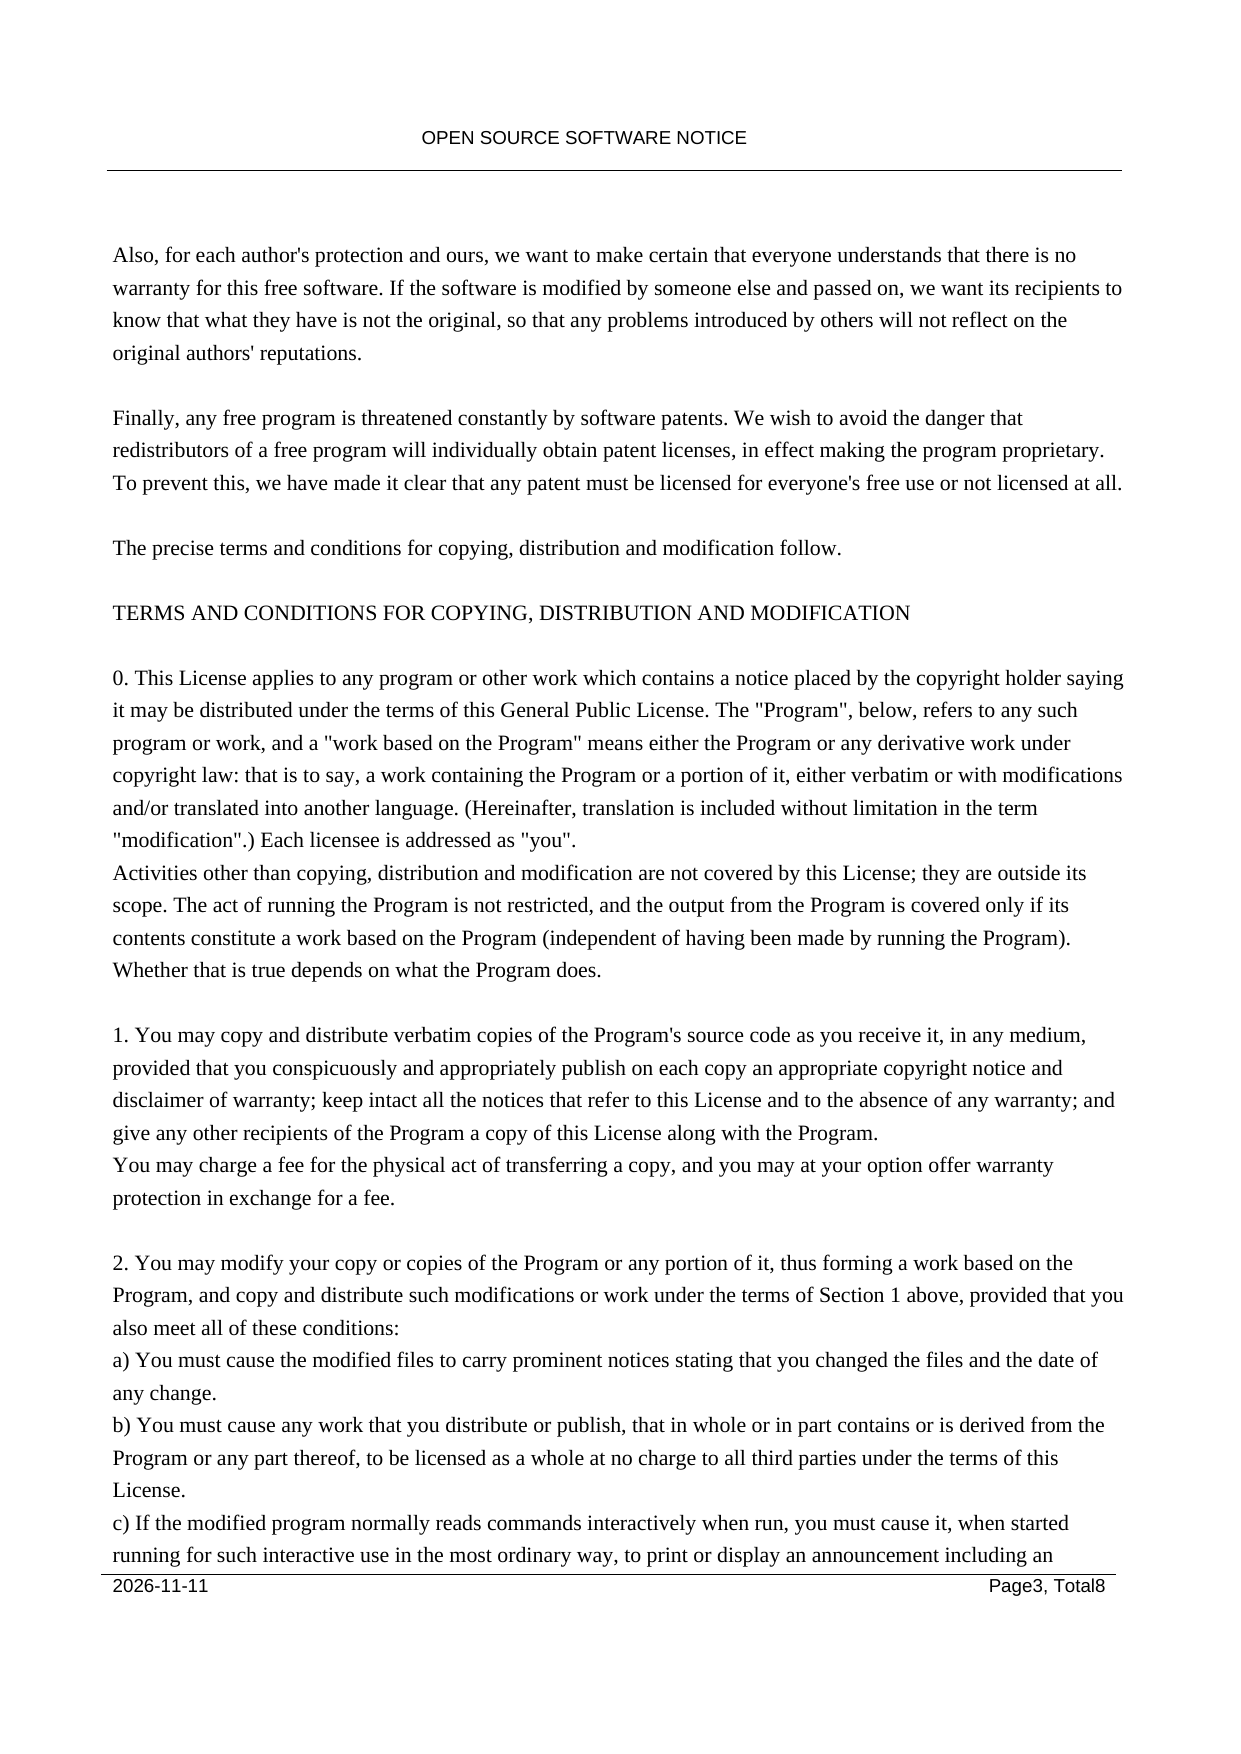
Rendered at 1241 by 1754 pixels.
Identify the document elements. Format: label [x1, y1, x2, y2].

text [112, 206, 1128, 1571]
